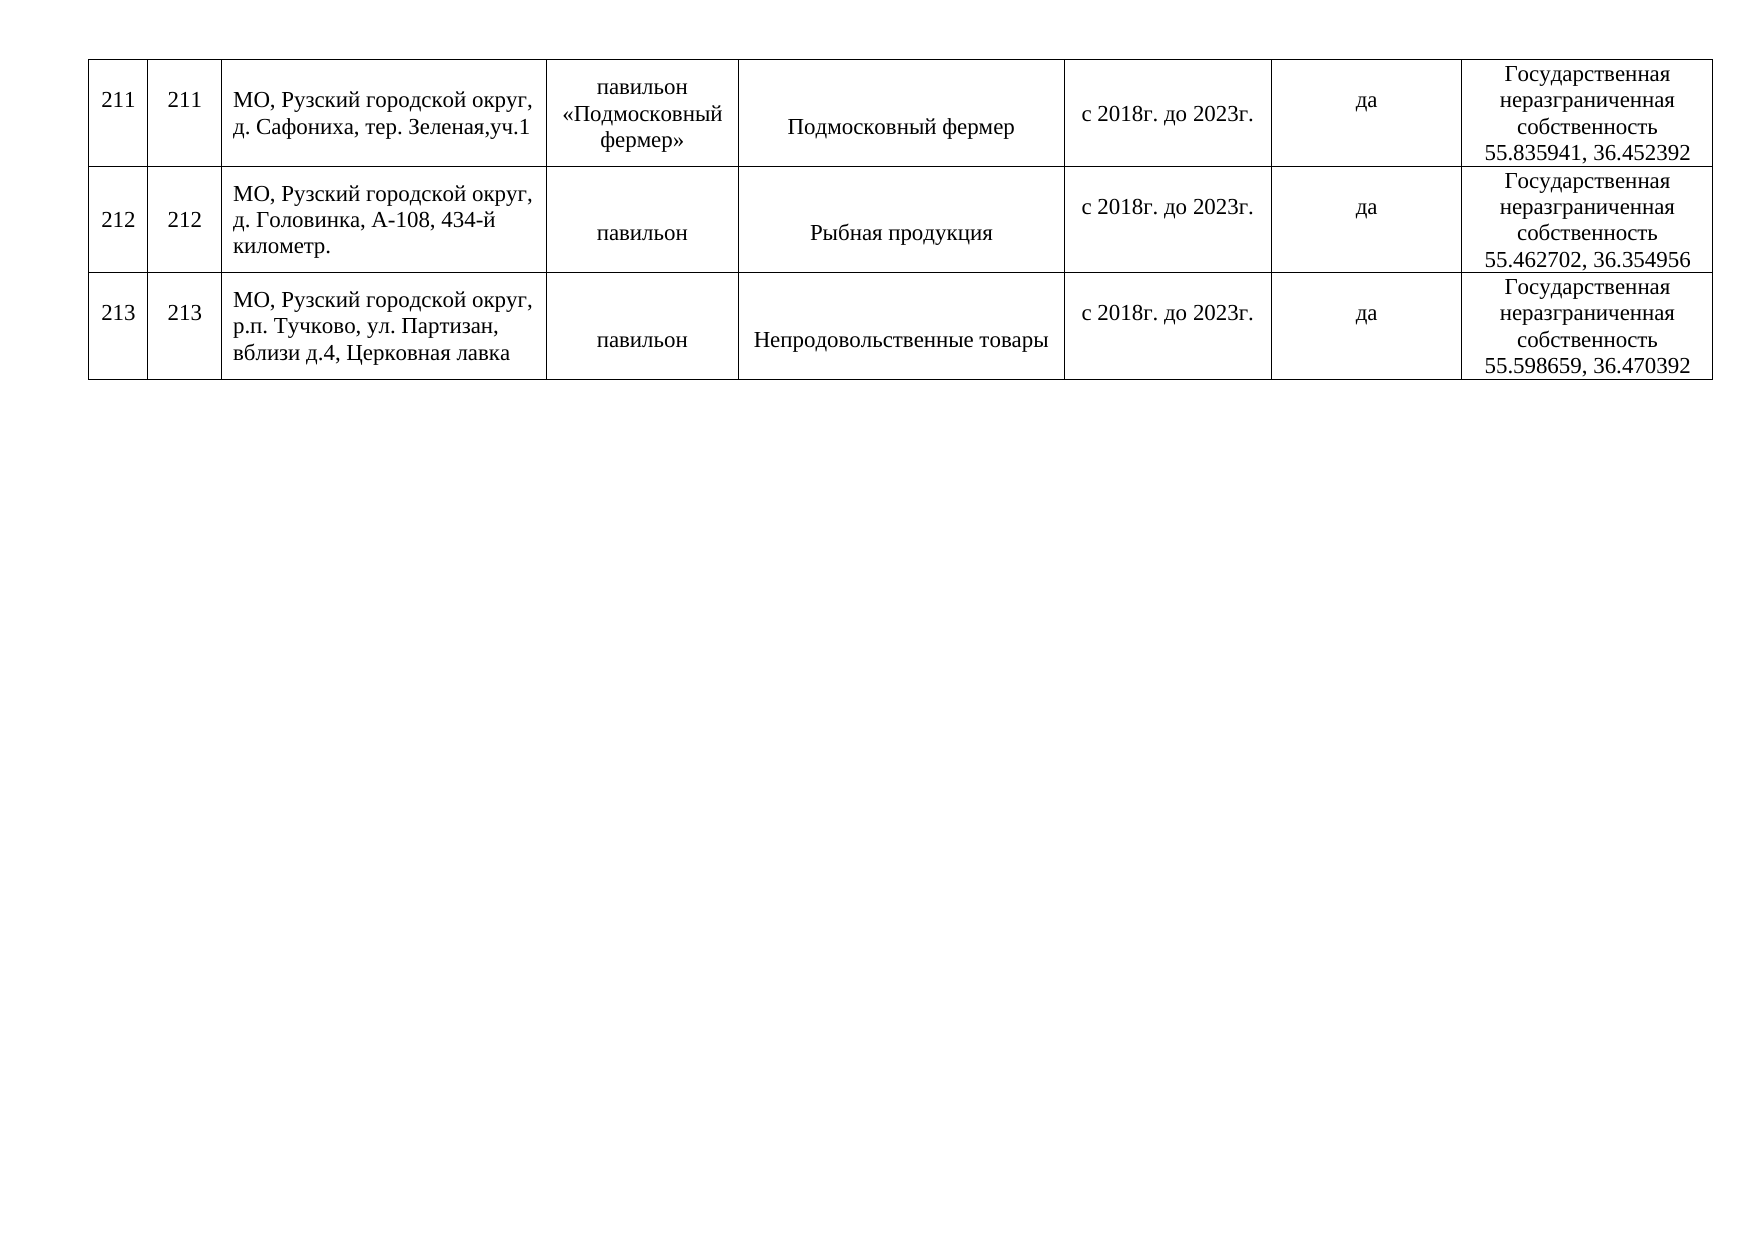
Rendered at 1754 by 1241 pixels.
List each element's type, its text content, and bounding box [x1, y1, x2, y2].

table_cell Государственная неразграниченная собственность 55.462702, 36.354956 [1462, 167, 1712, 272]
table_cell МО, Рузский городской округ, р.п. Тучково, ул. Партизан, вблизи д.4, Церковная лавка [222, 273, 546, 378]
table_cell да [1272, 60, 1461, 166]
table_cell с 2018г. до 2023г. [1065, 167, 1271, 272]
table_cell Подмосковный фермер [739, 60, 1064, 166]
table_cell 213 [89, 273, 147, 378]
table_cell Государственная неразграниченная собственность 55.835941, 36.452392 [1462, 60, 1712, 166]
table_cell Государственная неразграниченная собственность 55.598659, 36.470392 [1462, 273, 1712, 378]
table_cell 212 [148, 167, 221, 272]
table_cell да [1272, 273, 1461, 378]
table_cell с 2018г. до 2023г. [1065, 273, 1271, 378]
table_cell МО, Рузский городской округ, д. Головинка, А-108, 434-й километр. [222, 167, 546, 272]
table_cell да [1272, 167, 1461, 272]
table_cell 212 [89, 167, 147, 272]
table_cell павильон «Подмосковный фермер» [547, 60, 738, 166]
table_cell 211 [148, 60, 221, 166]
table_cell МО, Рузский городской округ, д. Сафониха, тер. Зеленая,уч.1 [222, 60, 546, 166]
table_cell 213 [148, 273, 221, 378]
table_cell павильон [547, 273, 738, 378]
table_cell павильон [547, 167, 738, 272]
table_cell Непродовольственные товары [739, 273, 1064, 378]
table_cell с 2018г. до 2023г. [1065, 60, 1271, 166]
table_cell 211 [89, 60, 147, 166]
table_cell Рыбная продукция [739, 167, 1064, 272]
